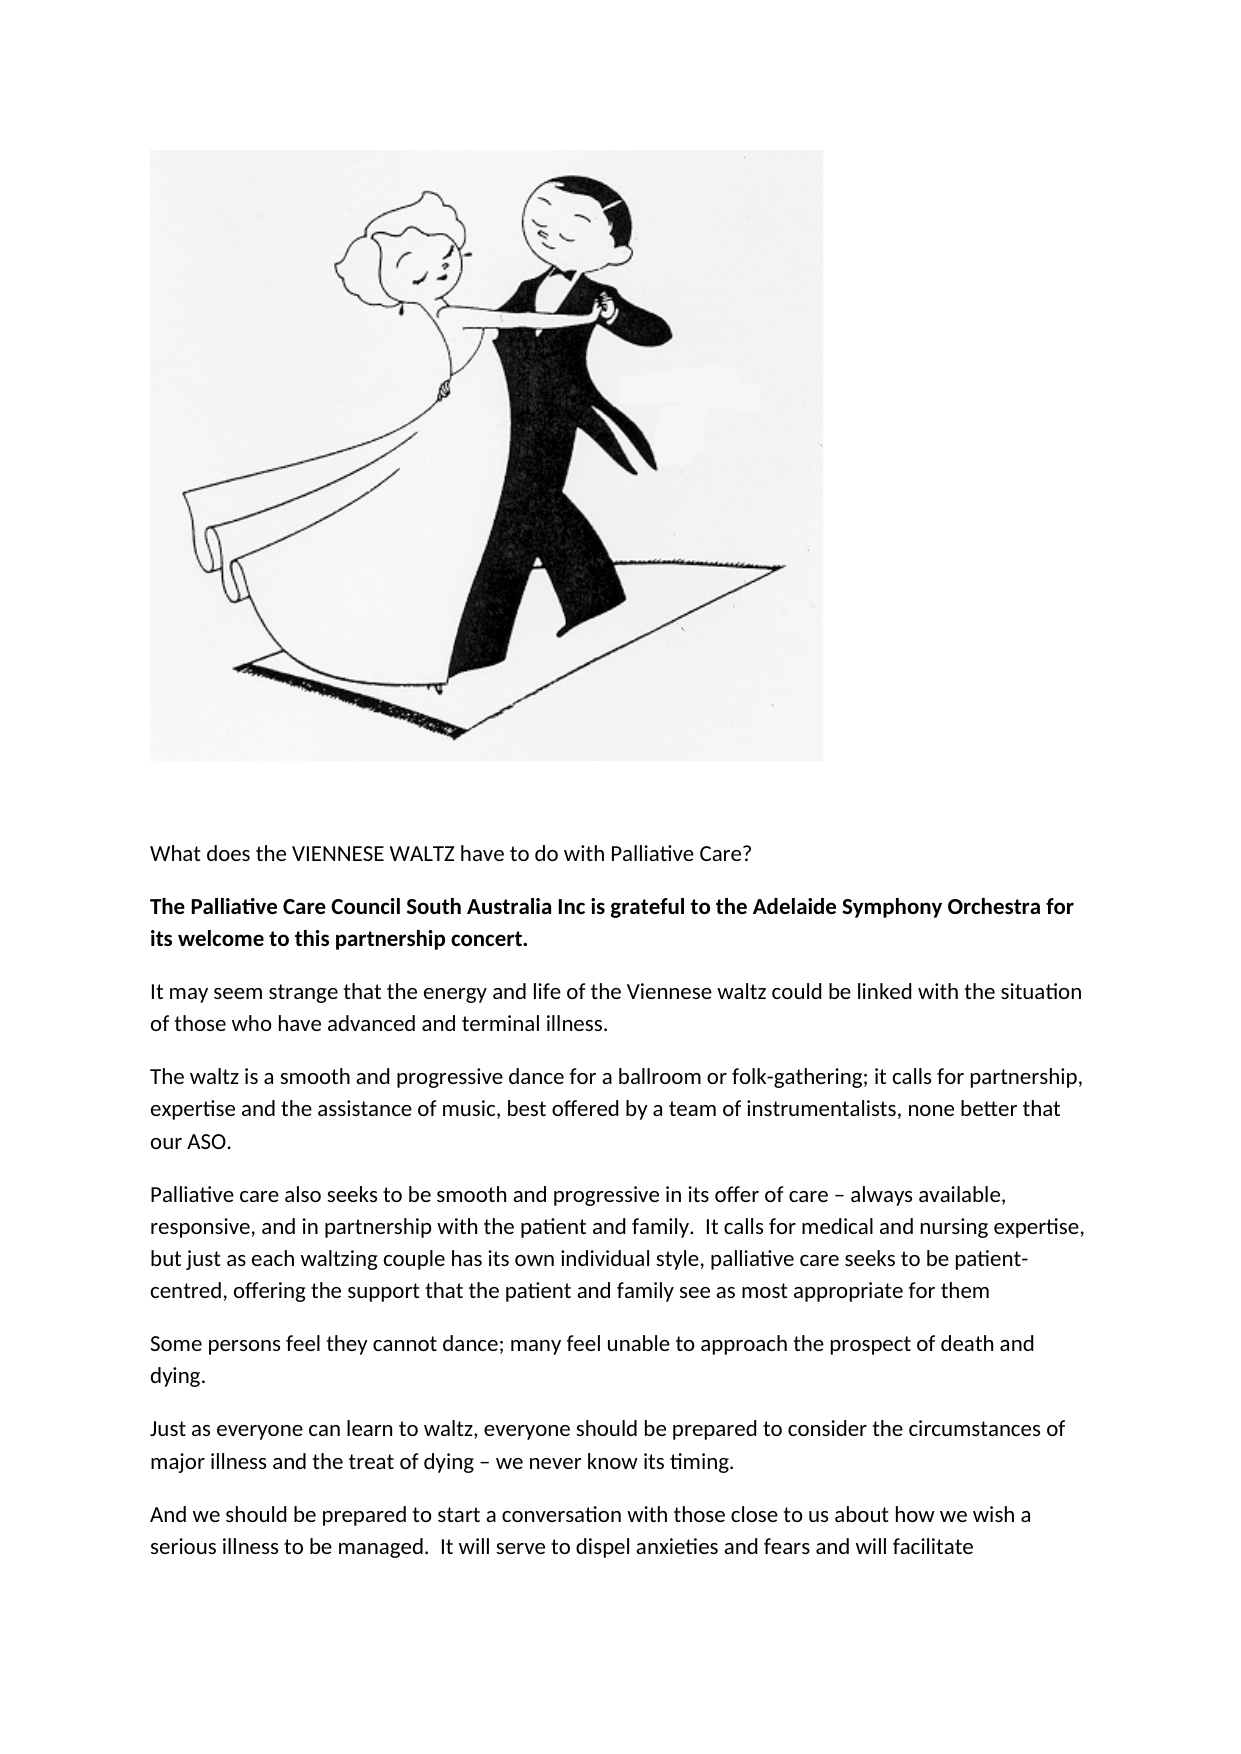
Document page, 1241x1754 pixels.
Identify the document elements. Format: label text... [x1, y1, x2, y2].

text The Palliative Care Council South Australia Inc is grateful to the Adelaide Symphony Orchestra for its welcome to this partnership concert. [150, 892, 1090, 952]
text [150, 1500, 1090, 1560]
text What does the VIENNESE WALTZ have to do with Palliative Care? [150, 839, 1090, 867]
text Just as everyone can learn to waltz, everyone should be prepared to consider the circumstances of major illness and the treat of dying – we never know its timing. [150, 1414, 1090, 1475]
text Some persons feel they cannot dance; many feel unable to approach the prospect of death and dying. [150, 1329, 1090, 1389]
text The waltz is a smooth and progressive dance for a ballroom or folk-gathering; it calls for partnership, expertise and the assistance of music, best offered by a team of instrumentalists, none better that our ASO. [150, 1062, 1090, 1155]
text Palliative care also seeks to be smooth and progressive in its offer of care – always available, responsive, and in partnership with the patient and family. It calls for medical and nursing expertise, but just as each waltzing couple has its own individual style, palliative care seeks to be patient-centred, offering the support that the patient and family see as most appropriate for them [150, 1180, 1090, 1304]
picture [150, 150, 824, 761]
text It may seem strange that the energy and life of the Viennese waltz could be linked with the situation of those who have advanced and terminal illness. [150, 977, 1090, 1037]
